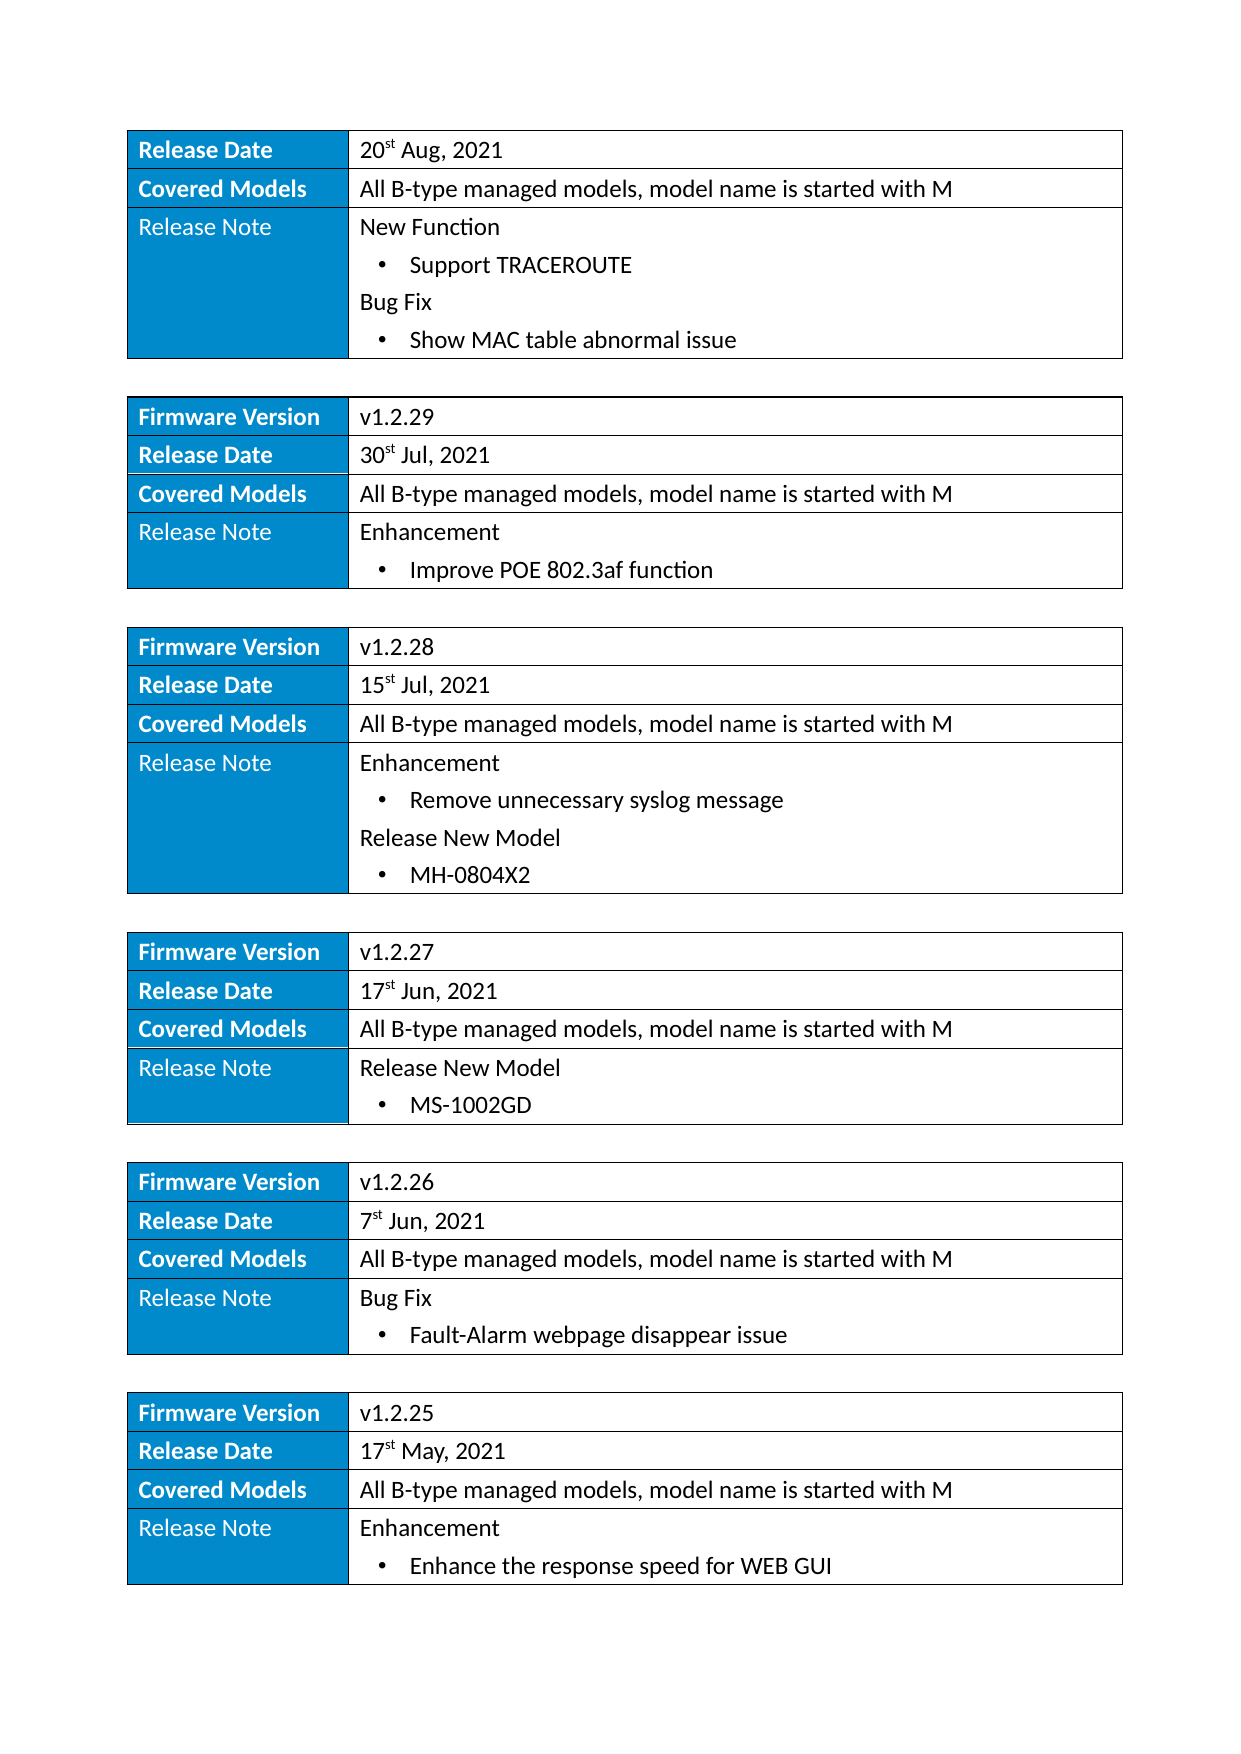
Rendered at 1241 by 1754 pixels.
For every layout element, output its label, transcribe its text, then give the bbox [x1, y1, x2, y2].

table_cell Release Date [128, 131, 348, 168]
table_header Firmware Version [128, 1393, 348, 1431]
table_cell Release Note [128, 743, 348, 893]
table_cell Release Note [128, 1049, 348, 1123]
table_cell Release Date [128, 666, 348, 704]
table_header Firmware Version [128, 1163, 348, 1201]
table_cell Release New Model MS-1002GD [349, 1049, 1122, 1123]
table_header Firmware Version [128, 398, 348, 435]
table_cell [349, 169, 1122, 207]
table_header Firmware Version [128, 628, 348, 665]
table_cell Covered Models [128, 705, 348, 742]
table_header v1.2.25 [349, 1393, 1122, 1431]
table_header v1.2.26 [349, 1163, 1122, 1201]
table_header Firmware Version [128, 933, 348, 970]
table_cell Bug Fix Fault-Alarm webpage disappear issue [349, 1279, 1122, 1354]
table_header v1.2.28 [349, 628, 1122, 665]
table_cell Enhancement Enhance the response speed for WEB GUI [349, 1509, 1122, 1584]
table_cell 17st Jun, 2021 [349, 971, 1122, 1009]
table_cell Enhancement Improve POE 802.3af function [349, 513, 1122, 588]
table_cell Covered Models [128, 1240, 348, 1278]
table_cell Enhancement Remove unnecessary syslog message Release New Model MH-0804X2 [349, 743, 1122, 893]
table_cell All B-type managed models, model name is started with M [349, 1010, 1122, 1047]
table_cell 30st Jul, 2021 [349, 436, 1122, 473]
table_cell Release Date [128, 1202, 348, 1239]
table_cell Release Note [128, 1279, 348, 1354]
table_cell All B-type managed models, model name is started with M [349, 705, 1122, 742]
table_cell All B-type managed models, model name is started with M [349, 1240, 1122, 1278]
table_cell Covered Models [128, 169, 348, 207]
table_cell Release Date [128, 971, 348, 1009]
table_cell Release Note [128, 208, 348, 358]
table_cell All B-type managed models, model name is started with M [349, 475, 1122, 512]
table_cell Covered Models [128, 475, 348, 512]
table_cell 20st Aug, 2021 [349, 131, 1122, 168]
table_cell New Function Support TRACEROUTE Bug Fix Show MAC table abnormal issue [349, 208, 1122, 358]
table_cell Covered Models [128, 1010, 348, 1047]
table_header v1.2.27 [349, 933, 1122, 970]
table_cell 7st Jun, 2021 [349, 1202, 1122, 1239]
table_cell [349, 1470, 1122, 1508]
table_cell 17st May, 2021 [349, 1432, 1122, 1469]
table_cell Release Date [128, 1432, 348, 1469]
table_cell Covered Models [128, 1470, 348, 1508]
table_cell Release Note [128, 1509, 348, 1584]
table_cell Release Note [128, 513, 348, 588]
table_cell 15st Jul, 2021 [349, 666, 1122, 704]
table_cell Release Date [128, 436, 348, 473]
table_header v1.2.29 [349, 398, 1122, 435]
